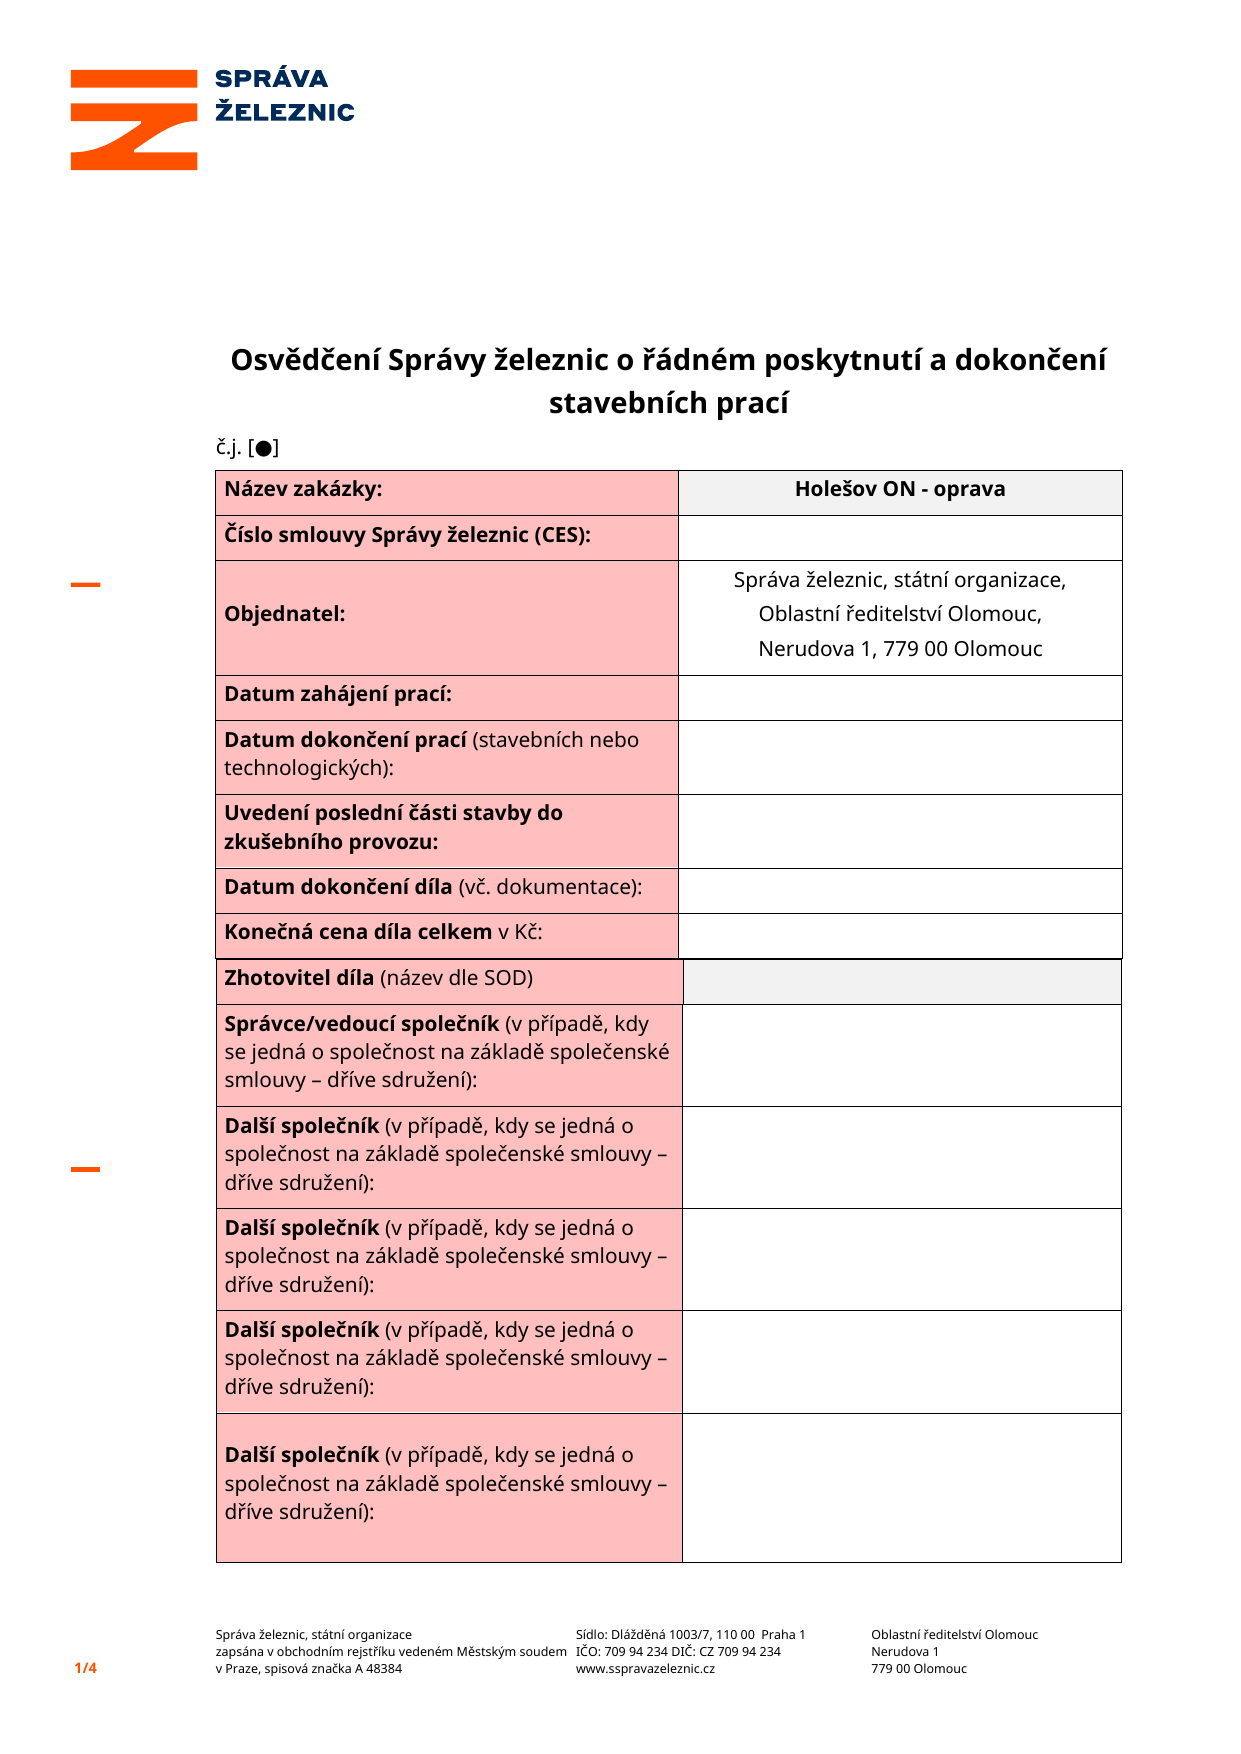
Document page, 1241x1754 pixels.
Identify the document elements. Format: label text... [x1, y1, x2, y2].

table_header Název zakázky: [216, 471, 678, 515]
table_cell [679, 676, 1122, 720]
table_cell Další společník (v případě, kdy se jedná o společnost na základě společenské smlouvy – dříve sdružení): [217, 1311, 682, 1412]
table_cell Datum dokončení prací (stavebních nebo technologických): [216, 721, 678, 794]
table_cell Datum dokončení díla (vč. dokumentace): [216, 869, 678, 913]
table_cell [679, 869, 1122, 913]
text Osvědčení Správy železnic o řádném poskytnutí a dokončení stavebních prací [216, 339, 1122, 422]
table_cell Datum zahájení prací: [216, 676, 678, 720]
table_header Zhotovitel díla (název dle SOD) [217, 960, 683, 1004]
table_cell [683, 1107, 1121, 1208]
table_cell Číslo smlouvy Správy železnic (CES): [216, 516, 678, 560]
table_cell Další společník (v případě, kdy se jedná o společnost na základě společenské smlouvy – dříve sdružení): [217, 1209, 682, 1310]
table_cell [679, 914, 1122, 958]
table_cell Správa železnic, státní organizace, Oblastní ředitelství Olomouc, Nerudova 1, 779 00 Olomouc [679, 561, 1122, 675]
table_header [684, 960, 1121, 1004]
table_cell Další společník (v případě, kdy se jedná o společnost na základě společenské smlouvy – dříve sdružení): [217, 1107, 682, 1208]
table_cell [683, 1414, 1121, 1562]
table_cell Správce/vedoucí společník (v případě, kdy se jedná o společnost na základě společenské smlouvy – dříve sdružení): [217, 1005, 682, 1106]
table_cell Další společník (v případě, kdy se jedná o společnost na základě společenské smlouvy – dříve sdružení): [217, 1414, 682, 1562]
table_cell [683, 1209, 1121, 1310]
table_cell [679, 721, 1122, 794]
table_cell Konečná cena díla celkem v Kč: [216, 914, 678, 958]
text č.j. [●] [216, 432, 1122, 461]
table_cell [679, 795, 1122, 867]
table_cell [683, 1005, 1121, 1106]
table_cell [683, 1311, 1121, 1412]
table_cell Objednatel: [216, 561, 678, 675]
table_cell [679, 516, 1122, 560]
table_header Holešov ON - oprava [679, 471, 1122, 515]
table_cell Uvedení poslední části stavby do zkušebního provozu: [216, 795, 678, 867]
